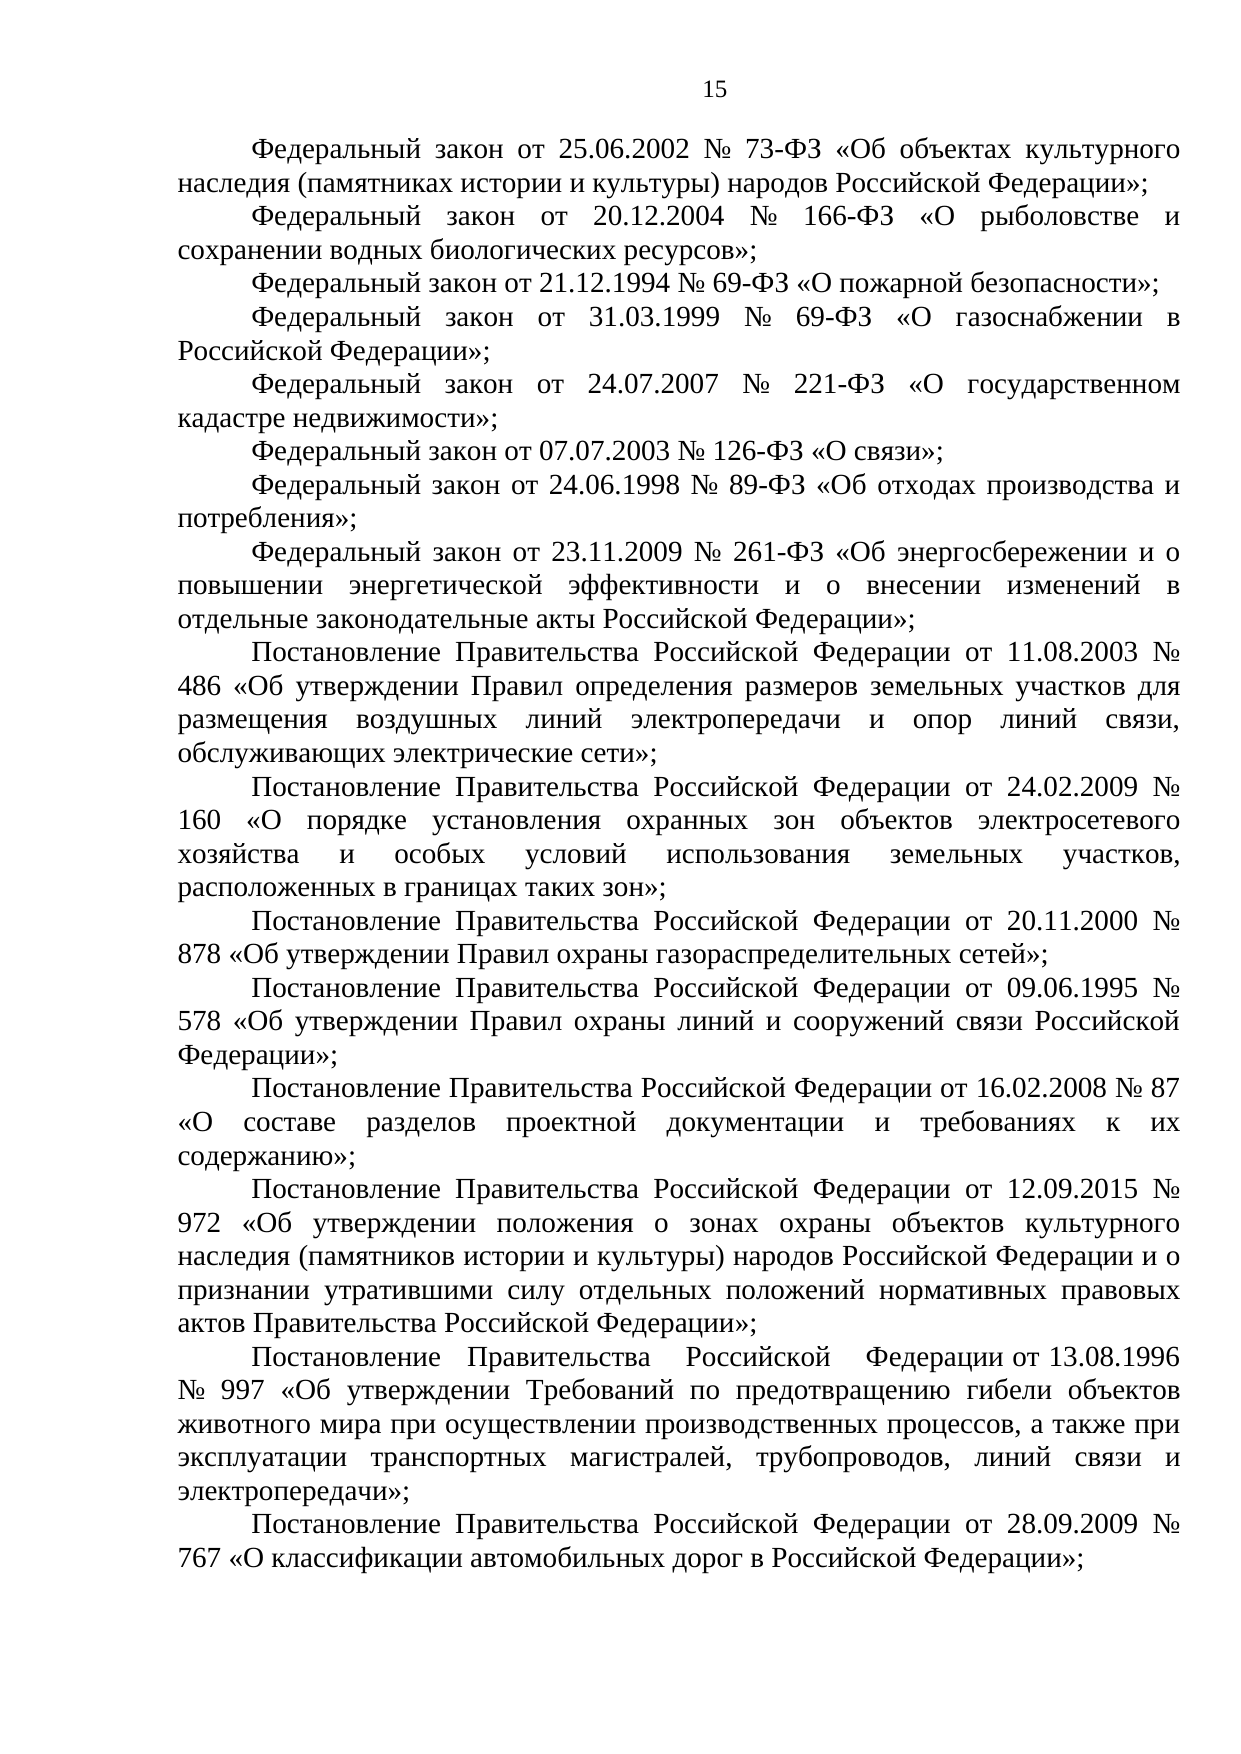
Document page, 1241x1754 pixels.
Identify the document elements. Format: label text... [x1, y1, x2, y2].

text Федеральный закон от 21.12.1994 № 69-ФЗ «О пожарной безопасности»; [177, 266, 1181, 299]
text Постановление Правительства Российской Федерации от 16.02.2008 № 87 «О составе разделов проектной документации и требованиях к их содержанию»; [177, 1071, 1181, 1171]
text Постановление Правительства Российской Федерации от 20.11.2000 № 878 «Об утверждении Правил охраны газораспределительных сетей»; [177, 903, 1181, 970]
text Постановление Правительства Российской Федерации от 11.08.2003 № 486 «Об утверждении Правил определения размеров земельных участков для размещения воздушных линий электропередачи и опор линий связи, обслуживающих электрические сети»; [177, 634, 1181, 769]
text Федеральный закон от 25.06.2002 № 73-ФЗ «Об объектах культурного наследия (памятниках истории и культуры) народов Российской Федерации»; [177, 131, 1181, 198]
text Федеральный закон от 20.12.2004 № 166-ФЗ «О рыболовстве и сохранении водных биологических ресурсов»; [177, 198, 1181, 266]
text Постановление Правительства Российской Федерации от 09.06.1995 № 578 «Об утверждении Правил охраны линий и сооружений связи Российской Федерации»; [177, 970, 1181, 1071]
text Федеральный закон от 07.07.2003 № 126-ФЗ «О связи»; [177, 433, 1181, 467]
text Федеральный закон от 24.07.2007 № 221-ФЗ «О государственном кадастре недвижимости»; [177, 366, 1181, 433]
text Федеральный закон от 23.11.2009 № 261-ФЗ «Об энергосбережении и о повышении энергетической эффективности и о внесении изменений в отдельные законодательные акты Российской Федерации»; [177, 534, 1181, 634]
text Постановление Правительства Российской Федерации от 13.08.1996 № 997 «Об утверждении Требований по предотвращению гибели объектов животного мира при осуществлении производственных процессов, а также при эксплуатации транспортных магистралей, трубопроводов, линий связи и электропередачи»; [177, 1339, 1181, 1507]
text Федеральный закон от 31.03.1999 № 69-ФЗ «О газоснабжении в Российской Федерации»; [177, 299, 1181, 366]
text Постановление Правительства Российской Федерации от 28.09.2009 № 767 «О классификации автомобильных дорог в Российской Федерации»; [177, 1507, 1181, 1574]
text Постановление Правительства Российской Федерации от 24.02.2009 № 160 «О порядке установления охранных зон объектов электросетевого хозяйства и особых условий использования земельных участков, расположенных в границах таких зон»; [177, 769, 1181, 903]
text Постановление Правительства Российской Федерации от 12.09.2015 № 972 «Об утверждении положения о зонах охраны объектов культурного наследия (памятников истории и культуры) народов Российской Федерации и о признании утратившими силу отдельных положений нормативных правовых актов Правительства Российской Федерации»; [177, 1171, 1181, 1339]
text Федеральный закон от 24.06.1998 № 89-ФЗ «Об отходах производства и потребления»; [177, 467, 1181, 534]
